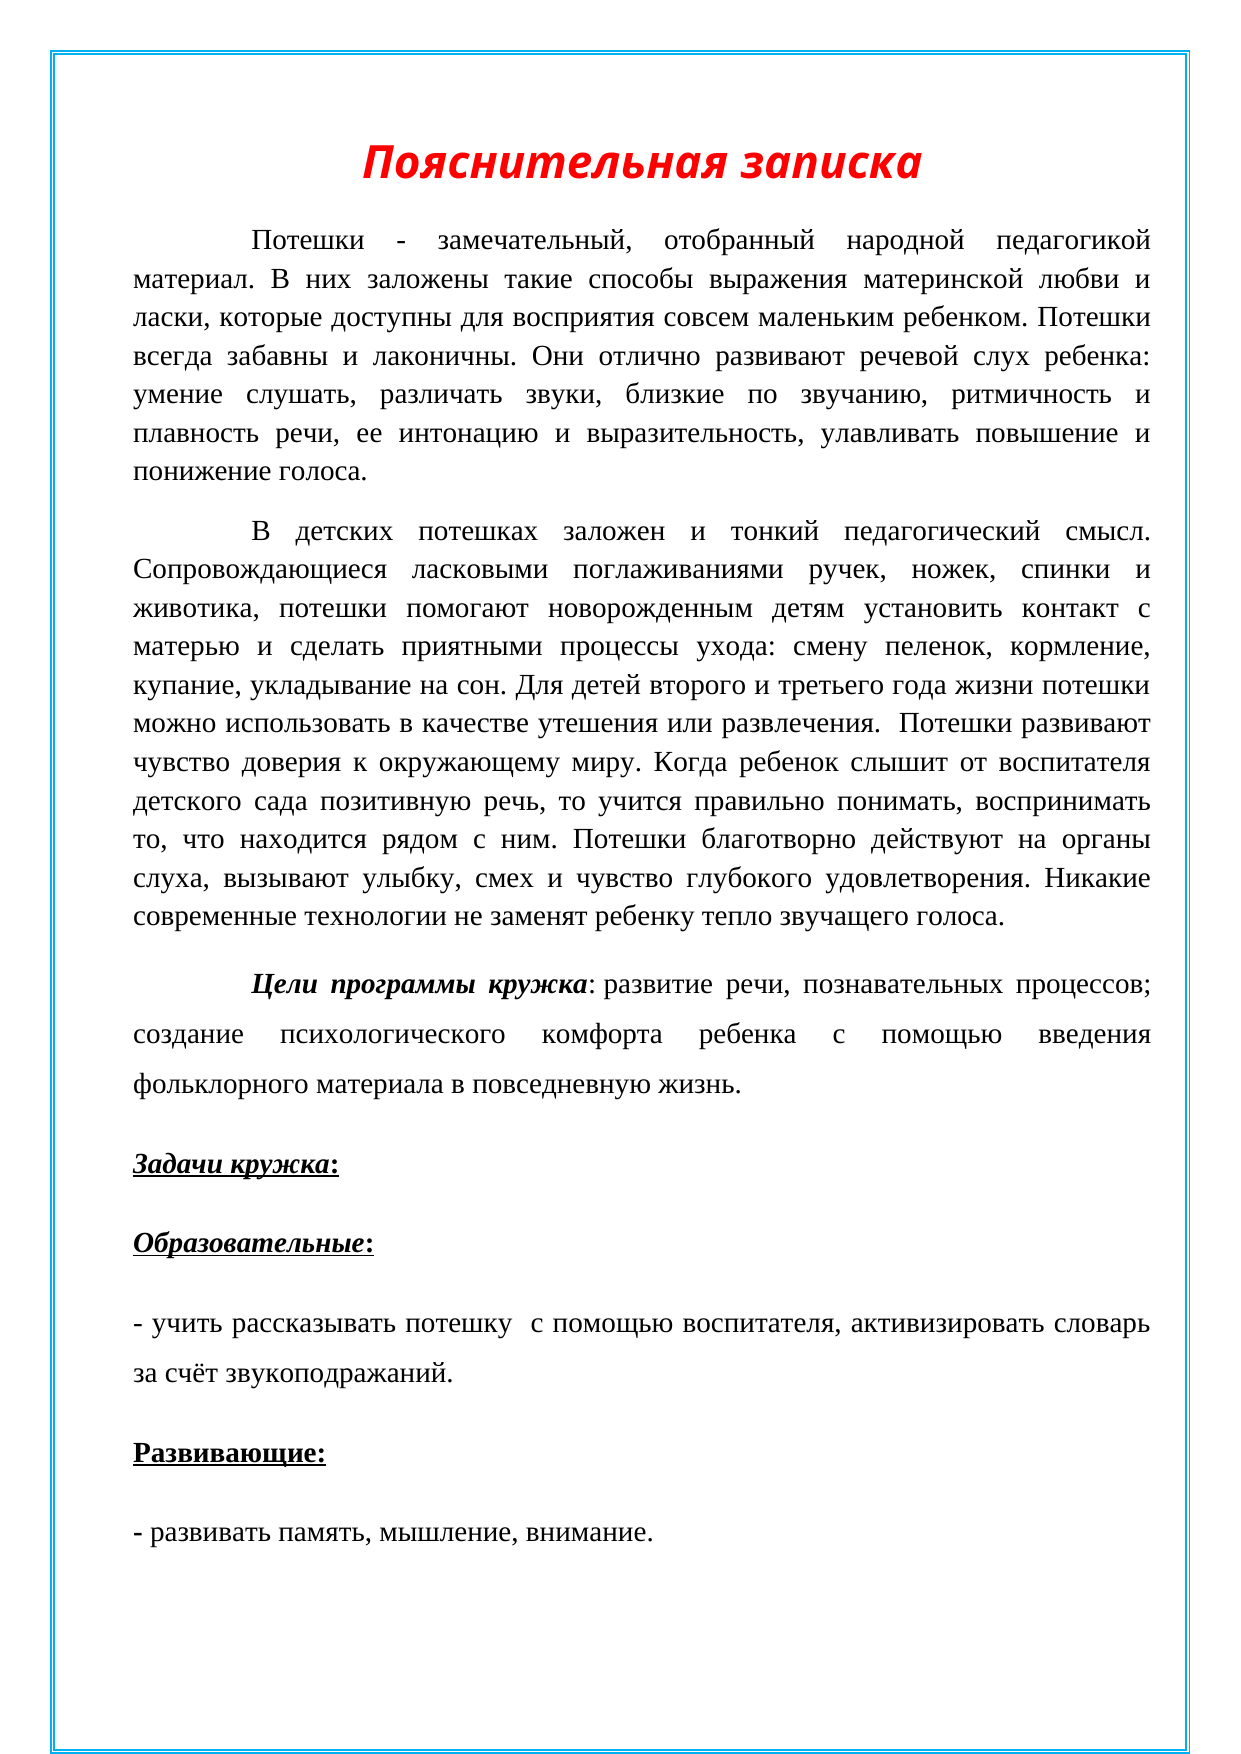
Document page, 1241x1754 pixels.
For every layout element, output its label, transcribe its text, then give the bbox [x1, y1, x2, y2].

text Развивающие: [133, 1435, 1152, 1468]
text - учить рассказывать потешку с помощью воспитателя, активизировать словарь за счёт звукоподражаний. [133, 1305, 1152, 1389]
text Задачи кружка: [133, 1146, 1152, 1180]
text - развивать память, мышление, внимание. [133, 1514, 1152, 1548]
text Образовательные: [133, 1226, 1152, 1259]
text В детских потешках заложен и тонкий педагогический смысл. Сопровождающиеся ласковыми поглаживаниями ручек, ножек, спинки и животика, потешки помогают новорожденным детям установить контакт с матерью и сделать приятными процессы ухода: смену пеленок, кормление, купание, укладывание на сон. Для детей второго и третьего года жизни потешки можно использовать в качестве утешения или развлечения. Потешки развивают чувство доверия к окружающему миру. Когда ребенок слышит от воспитателя детского сада позитивную речь, то учится правильно понимать, воспринимать то, что находится рядом с ним. Потешки благотворно действуют на органы слуха, вызывают улыбку, смех и чувство глубокого удовлетворения. Никакие современные технологии не заменят ребенку тепло звучащего голоса. [133, 513, 1152, 932]
text Цели программы кружка: развитие речи, познавательных процессов; создание психологического комфорта ребенка с помощью введения фольклорного материала в повседневную жизнь. [133, 966, 1152, 1100]
text Потешки - замечательный, отобранный народной педагогикой материал. В них заложены такие способы выражения материнской любви и ласки, которые доступны для восприятия совсем маленьким ребенком. Потешки всегда забавны и лаконичны. Они отлично развивают речевой слух ребенка: умение слушать, различать звуки, близкие по звучанию, ритмичность и плавность речи, ее интонацию и выразительность, улавливать повышение и понижение голоса. [133, 222, 1152, 487]
text Пояснительная записка [133, 130, 1152, 192]
